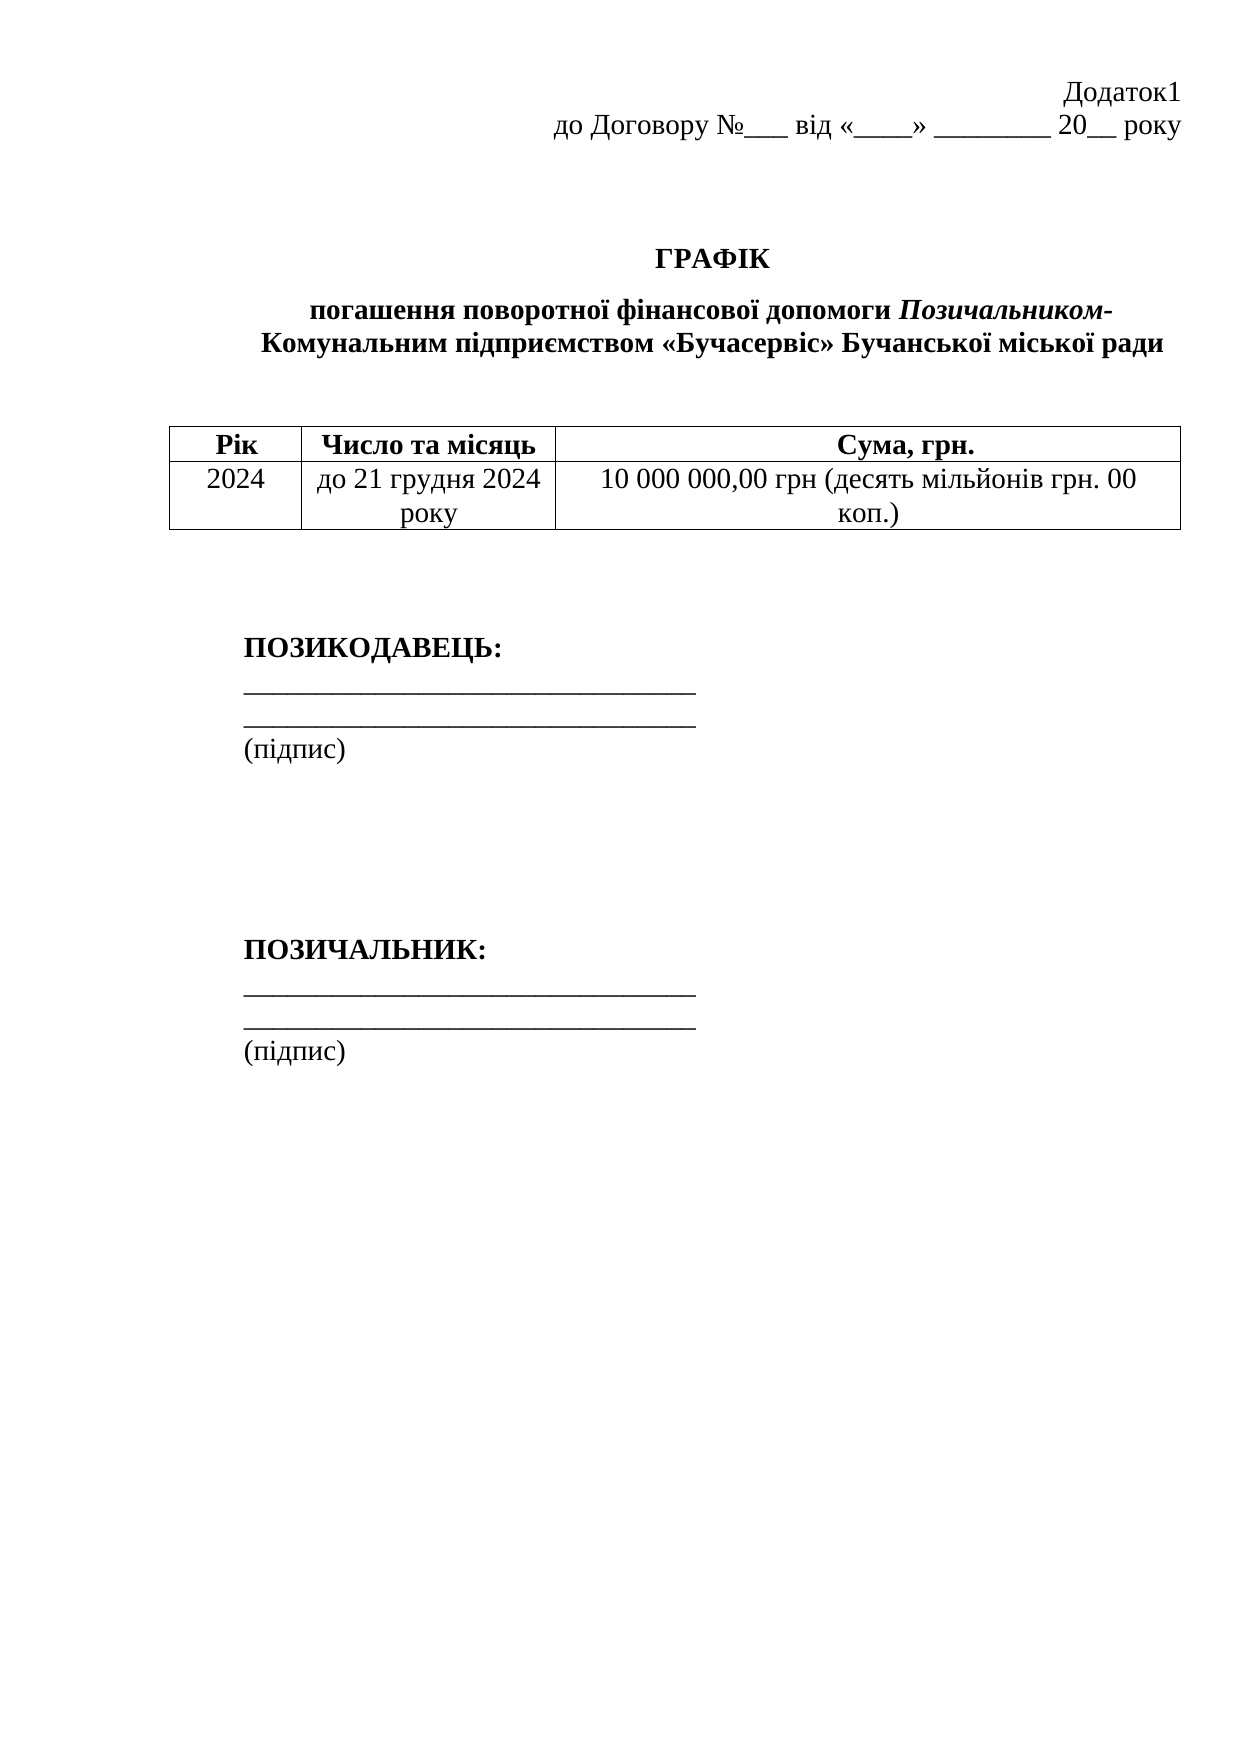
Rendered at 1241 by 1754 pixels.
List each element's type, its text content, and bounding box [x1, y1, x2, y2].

text (підпис) [169, 1033, 1181, 1066]
text ПОЗИКОДАВЕЦЬ: [169, 630, 1181, 664]
text ПОЗИЧАЛЬНИК: [169, 932, 1181, 966]
text _______________________________ [169, 999, 1181, 1033]
table_header Число та місяць [302, 427, 555, 461]
text _______________________________ [169, 664, 1181, 697]
text Додаток1 [169, 74, 1181, 107]
text _______________________________ [169, 697, 1181, 731]
text до Договору №___ від «____» ________ 20__ року [169, 107, 1181, 141]
text _______________________________ [169, 966, 1181, 999]
table_header Рік [170, 427, 301, 461]
table_header Сума, грн. [556, 427, 1180, 461]
text погашення поворотної фінансової допомоги Позичальником- [169, 292, 1181, 325]
text ГРАФІК [169, 242, 1181, 275]
table_cell 2024 [170, 462, 301, 529]
table_cell до 21 грудня 2024 року [302, 462, 555, 529]
table_cell 10 000 000,00 грн (десять мільйонів грн. 00 коп.) [556, 462, 1180, 529]
text (підпис) [169, 731, 1181, 764]
text Комунальним підприємством «Бучасервіс» Бучанської міської ради [169, 325, 1181, 359]
